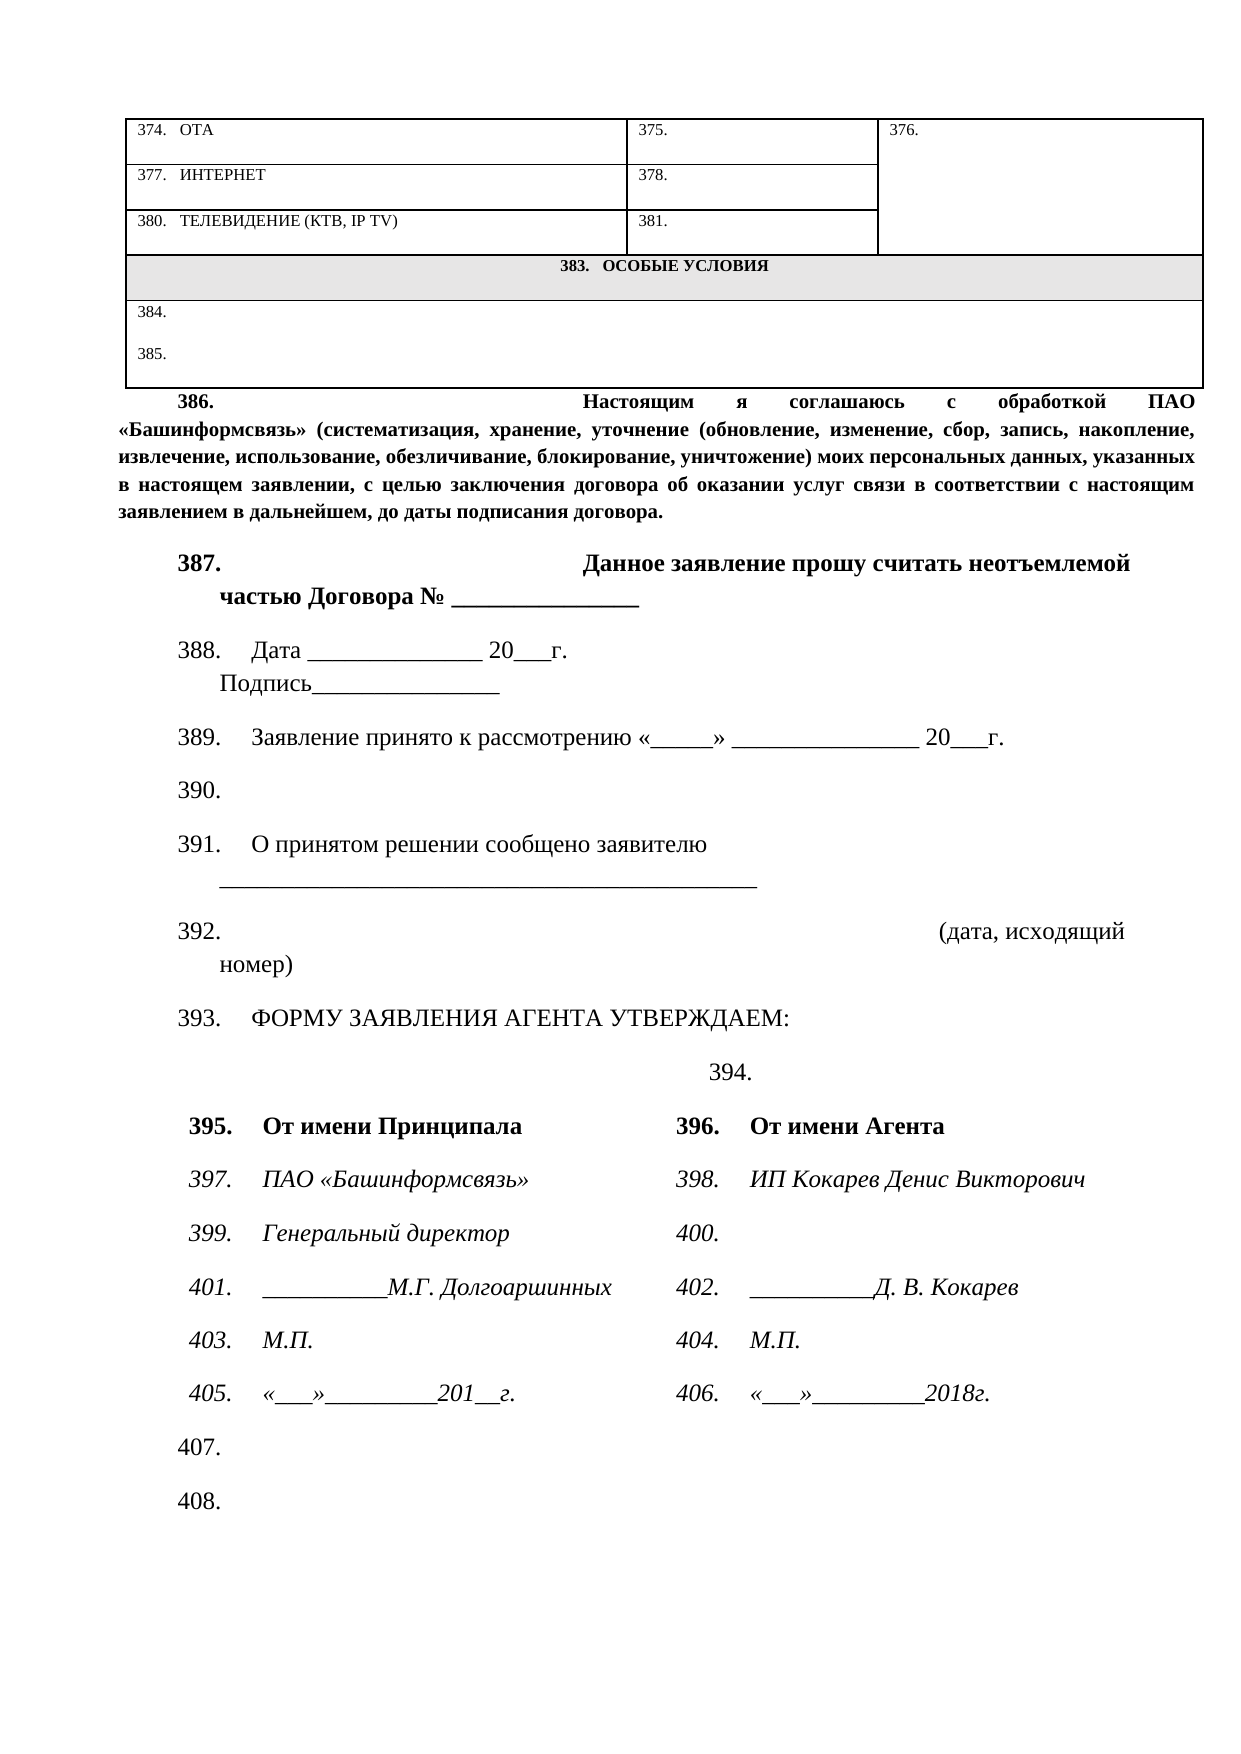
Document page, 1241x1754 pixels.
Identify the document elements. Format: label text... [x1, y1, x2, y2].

table_cell [628, 211, 877, 254]
text Дата ______________ 20___г. Подпись_______________ [177, 635, 1152, 697]
table_cell ОТА [127, 120, 626, 163]
table_cell Генеральный директор [177, 1218, 664, 1272]
text Настоящим я соглашаюсь с обработкой ПАО «Башинформсвязь» (систематизация, хранение, уточнение (обновление, изменение, сбор, запись, накопление, извлечение, использование, обезличивание, блокирование, уничтожение) моих персональных данных, указанных в настоящем заявлении, с целью заключения договора об оказании услуг связи в соответствии с настоящим заявлением в дальнейшем, до даты подписания договора. [118, 389, 1196, 523]
table_cell [127, 301, 1202, 387]
table_cell [665, 1218, 1152, 1272]
table_cell ПАО «Башинформсвязь» [177, 1164, 664, 1218]
text Заявление принято к рассмотрению «_____» _______________ 20___г. [177, 722, 1152, 750]
table_header От имени Агента [665, 1111, 1152, 1164]
table_header От имени Принципала [177, 1111, 664, 1164]
text О принятом решении сообщено заявителю ___________________________________________ [177, 829, 1152, 891]
text ФОРМУ ЗАЯВЛЕНИЯ АГЕНТА УТВЕРЖДАЕМ: [177, 1003, 1152, 1032]
table_cell М.П. [177, 1325, 664, 1378]
table_cell ТЕЛЕВИДЕНИЕ (КТВ, IP TV) [127, 211, 626, 254]
table_cell __________Д. В. Кокарев [665, 1272, 1152, 1325]
table_cell ИП Кокарев Денис Викторович [665, 1164, 1152, 1218]
table_cell [628, 120, 877, 163]
table_cell ОСОБЫЕ УСЛОВИЯ [127, 256, 1202, 300]
table_cell ИНТЕРНЕТ [127, 165, 626, 209]
table_cell __________М.Г. Долгоаршинных [177, 1272, 664, 1325]
table_cell М.П. [665, 1325, 1152, 1378]
table_cell [628, 165, 877, 209]
table_cell «___»_________201__г. [177, 1379, 664, 1432]
table_cell [879, 120, 1202, 254]
text Данное заявление прошу считать неотъемлемой частью Договора № _______________ [177, 548, 1152, 610]
text (дата, исходящий номер) [177, 916, 1152, 978]
table_cell «___»_________2018г. [665, 1379, 1152, 1432]
